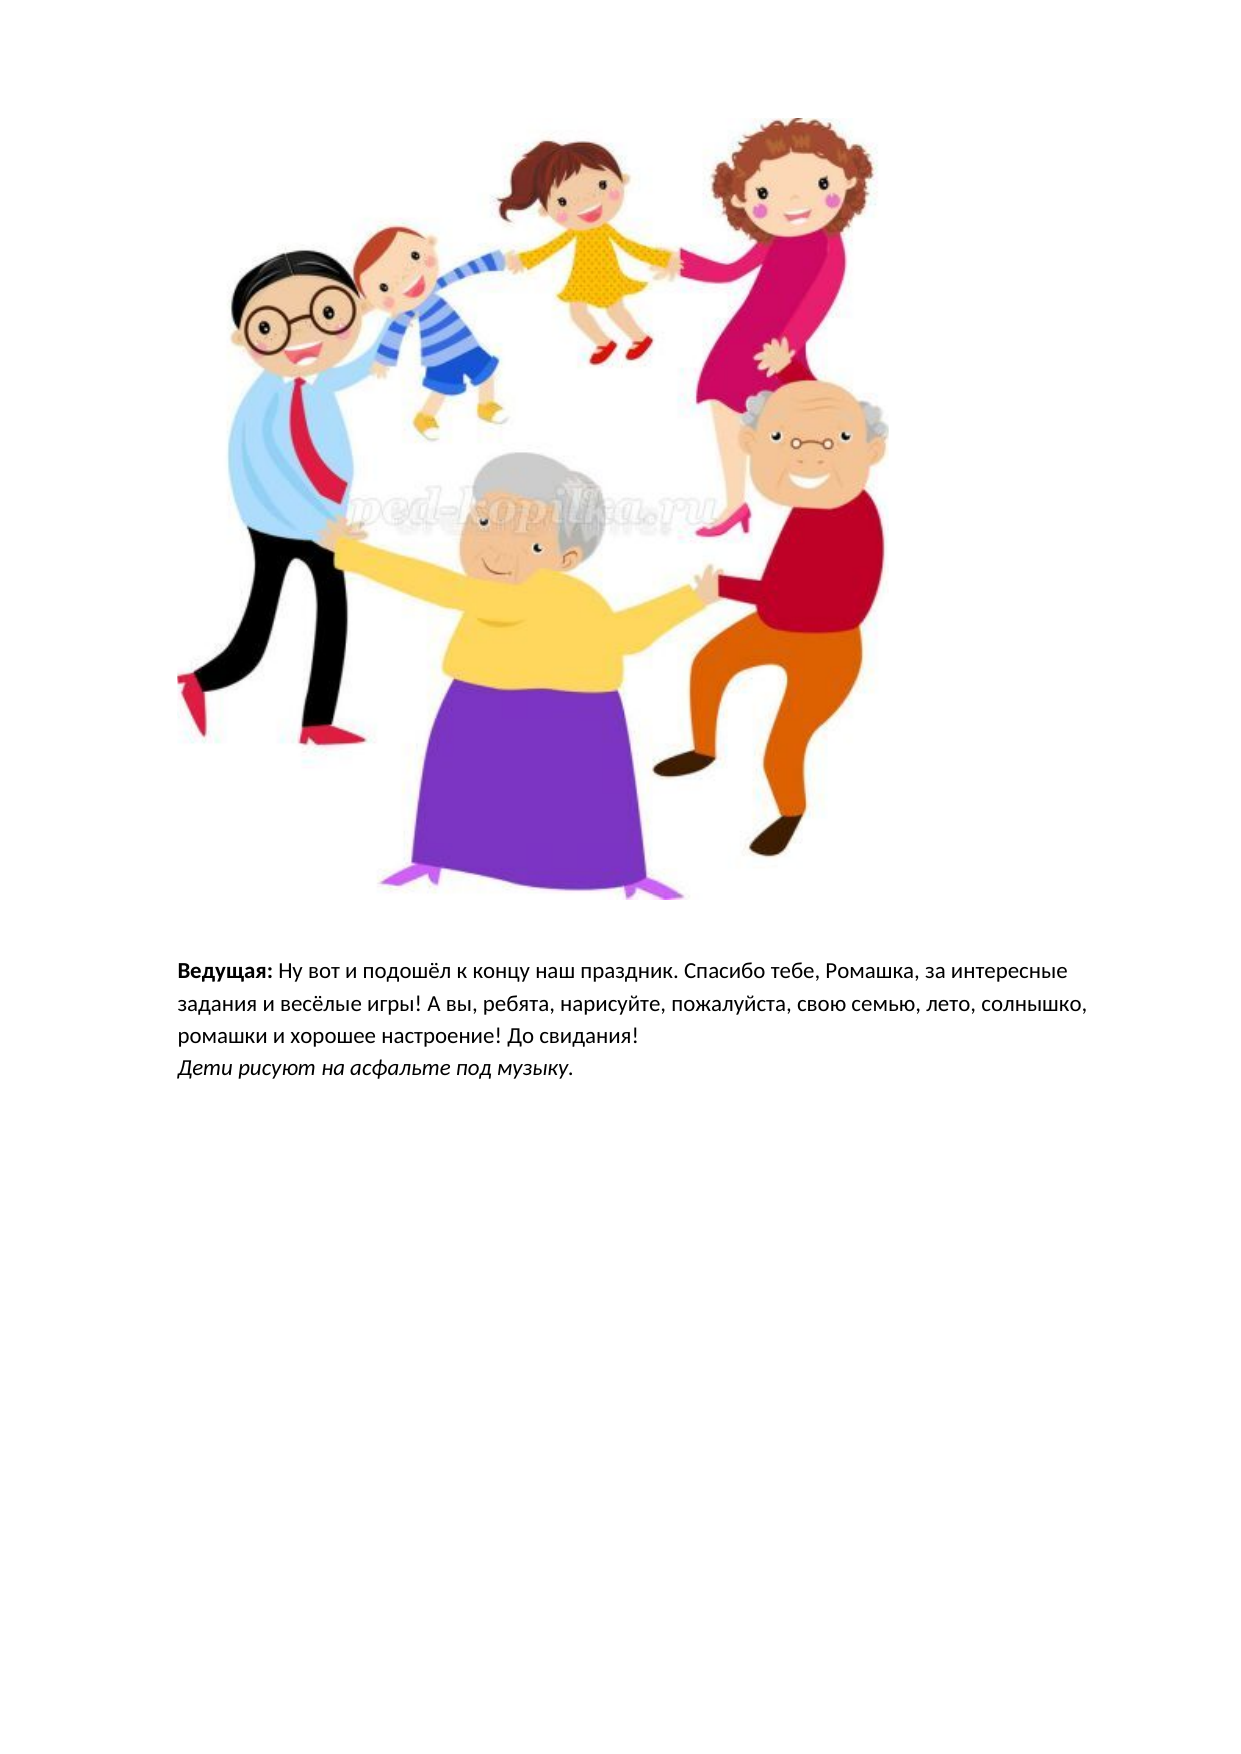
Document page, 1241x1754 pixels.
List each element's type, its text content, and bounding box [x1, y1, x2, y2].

text Ведущая: Ну вот и подошёл к концу наш праздник. Спасибо тебе, Ромашка, за интересные задания и весёлые игры! А вы, ребята, нарисуйте, пожалуйста, свою семью, лето, солнышко, ромашки и хорошее настроение! До свидания! Дети рисуют на асфальте под музыку. [177, 924, 1152, 1081]
picture [177, 118, 889, 900]
